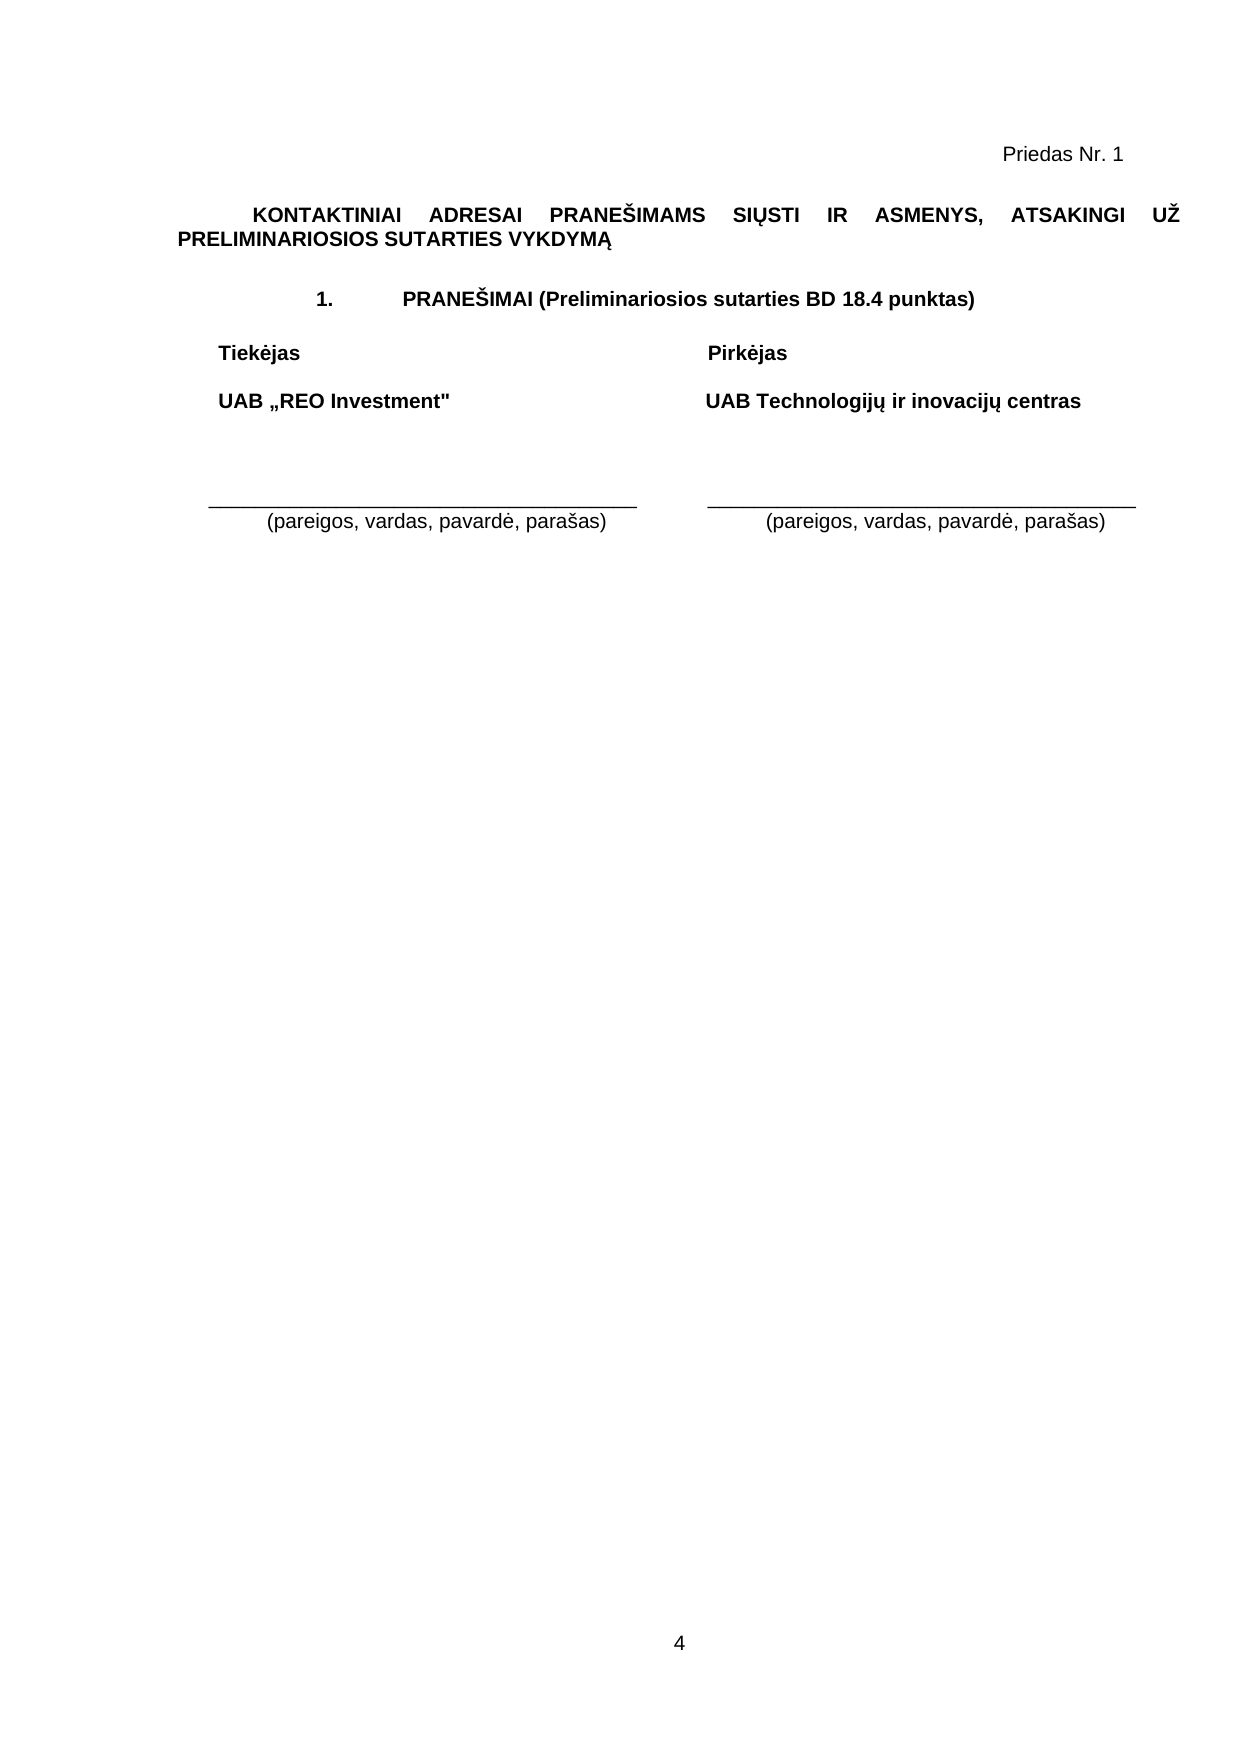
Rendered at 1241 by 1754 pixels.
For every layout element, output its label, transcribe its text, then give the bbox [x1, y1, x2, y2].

text KONTAKTINIAI ADRESAI PRANEŠIMAMS SIŲSTI IR ASMENYS, ATSAKINGI UŽ PRELIMINARIOSIOS SUTARTIES VYKDYMĄ [177, 203, 1181, 251]
text Priedas Nr. 1 [1002, 142, 1181, 166]
list PRANEŠIMAI (Preliminariosios sutarties BD 18.4 punktas) [177, 287, 1181, 311]
table_header Pirkėjas UAB Technologijų ir inovacijų centras _____________________________________ (pareigos, vardas, pavardė, parašas) [676, 341, 1175, 769]
table_header Tiekėjas UAB „REO Investment" _____________________________________ (pareigos, vardas, pavardė, parašas) [177, 341, 676, 769]
